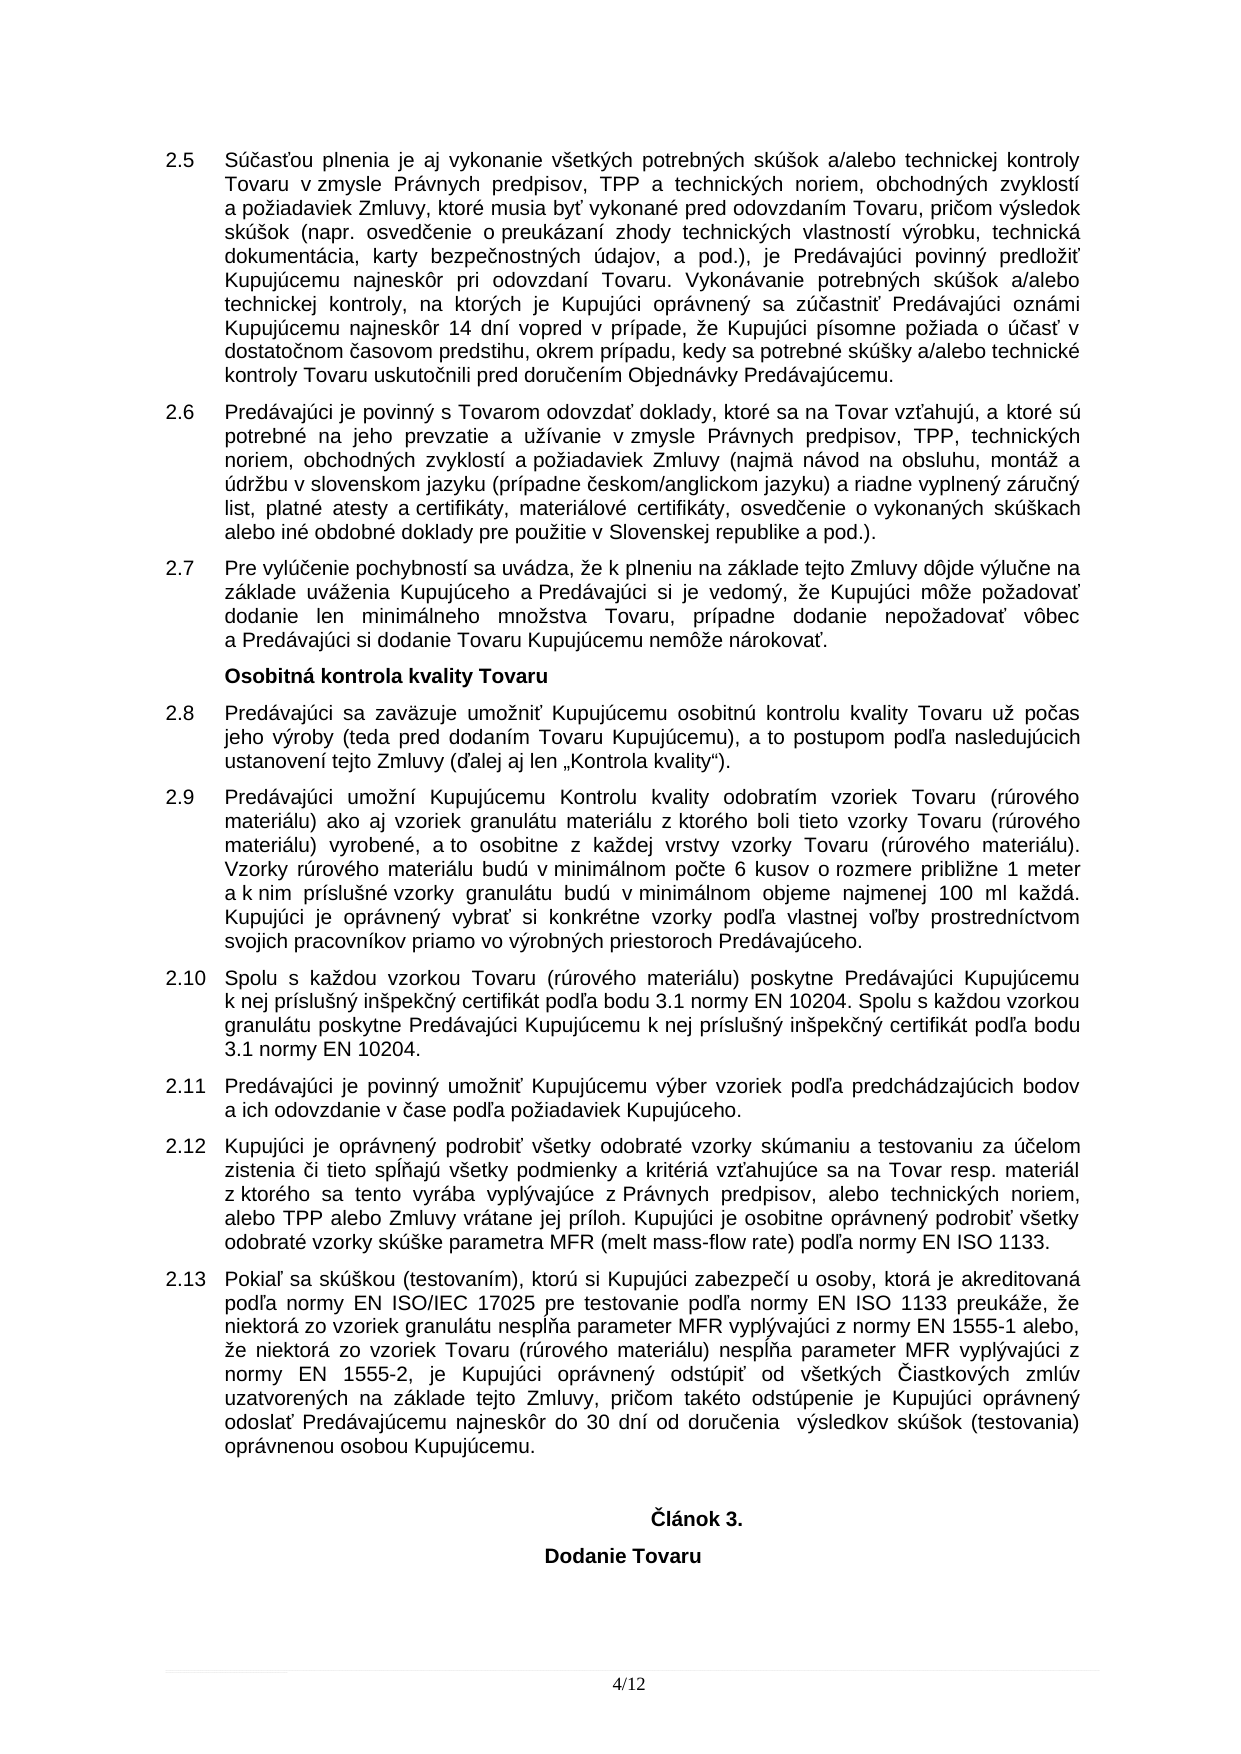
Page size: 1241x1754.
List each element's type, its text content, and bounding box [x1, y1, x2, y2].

list Súčasťou plnenia je aj vykonanie všetkých potrebných skúšok a/alebo technickej kontroly Tovaru v zmysle Právnych predpisov, TPP a technických noriem, obchodných zvyklostí a požiadaviek Zmluvy, ktoré musia byť vykonané pred odovzdaním Tovaru, pričom výsledok skúšok (napr. osvedčenie o preukázaní zhody technických vlastností výrobku, technická dokumentácia, karty bezpečnostných údajov, a pod.), je Predávajúci povinný predložiť Kupujúcemu najneskôr pri odovzdaní Tovaru. Vykonávanie potrebných skúšok a/alebo technickej kontroly, na ktorých je Kupujúci oprávnený sa zúčastniť Predávajúci oznámi Kupujúcemu najneskôr 14 dní vopred v prípade, že Kupujúci písomne požiada o účasť v dostatočnom časovom predstihu, okrem prípadu, kedy sa potrebné skúšky a/alebo technické kontroly Tovaru uskutočnili pred doručením Objednávky Predávajúcemu. [165, 148, 1081, 387]
list Predávajúci sa zaväzuje umožniť Kupujúcemu osobitnú kontrolu kvality Tovaru už počas jeho výroby (teda pred dodaním Tovaru Kupujúcemu), a to postupom podľa nasledujúcich ustanovení tejto Zmluvy (ďalej aj len „Kontrola kvality“). [165, 701, 1081, 773]
list Predávajúci je povinný umožniť Kupujúcemu výber vzoriek podľa predchádzajúcich bodov a ich odovzdanie v čase podľa požiadaviek Kupujúceho. [165, 1074, 1081, 1122]
text Dodanie Tovaru [165, 1543, 1081, 1567]
list Spolu s každou vzorkou Tovaru (rúrového materiálu) poskytne Predávajúci Kupujúcemu k nej príslušný inšpekčný certifikát podľa bodu 3.1 normy EN 10204. Spolu s každou vzorkou granulátu poskytne Predávajúci Kupujúcemu k nej príslušný inšpekčný certifikát podľa bodu 3.1 normy EN 10204. [165, 965, 1081, 1061]
list Pokiaľ sa skúškou (testovaním), ktorú si Kupujúci zabezpečí u osoby, ktorá je akreditovaná podľa normy EN ISO/IEC 17025 pre testovanie podľa normy EN ISO 1133 preukáže, že niektorá zo vzoriek granulátu nespĺňa parameter MFR vyplývajúci z normy EN 1555-1 alebo, že niektorá zo vzoriek Tovaru (rúrového materiálu) nespĺňa parameter MFR vyplývajúci z normy EN 1555-2, je Kupujúci oprávnený odstúpiť od všetkých Čiastkových zmlúv uzatvorených na základe tejto Zmluvy, pričom takéto odstúpenie je Kupujúci oprávnený odoslať Predávajúcemu najneskôr do 30 dní od doručenia výsledkov skúšok (testovania) oprávnenou osobou Kupujúcemu. [165, 1266, 1081, 1458]
list Predávajúci je povinný s Tovarom odovzdať doklady, ktoré sa na Tovar vzťahujú, a ktoré sú potrebné na jeho prevzatie a užívanie v zmysle Právnych predpisov, TPP, technických noriem, obchodných zvyklostí a požiadaviek Zmluvy (najmä návod na obsluhu, montáž a údržbu v slovenskom jazyku (prípadne českom/anglickom jazyku) a riadne vyplnený záručný list, platné atesty a certifikáty, materiálové certifikáty, osvedčenie o vykonaných skúškach alebo iné obdobné doklady pre použitie v Slovenskej republike a pod.). [165, 400, 1081, 543]
text Osobitná kontrola kvality Tovaru [224, 664, 1081, 688]
list Pre vylúčenie pochybností sa uvádza, že k plneniu na základe tejto Zmluvy dôjde výlučne na základe uváženia Kupujúceho a Predávajúci si je vedomý, že Kupujúci môže požadovať dodanie len minimálneho množstva Tovaru, prípadne dodanie nepožadovať vôbec a Predávajúci si dodanie Tovaru Kupujúcemu nemôže nárokovať. [165, 556, 1081, 652]
list Predávajúci umožní Kupujúcemu Kontrolu kvality odobratím vzoriek Tovaru (rúrového materiálu) ako aj vzoriek granulátu materiálu z ktorého boli tieto vzorky Tovaru (rúrového materiálu) vyrobené, a to osobitne z každej vrstvy vzorky Tovaru (rúrového materiálu). Vzorky rúrového materiálu budú v minimálnom počte 6 kusov o rozmere približne 1 meter a k nim príslušné vzorky granulátu budú v minimálnom objeme najmenej 100 ml každá. Kupujúci je oprávnený vybrať si konkrétne vzorky podľa vlastnej voľby prostredníctvom svojich pracovníkov priamo vo výrobných priestoroch Predávajúceho. [165, 785, 1081, 953]
list Kupujúci je oprávnený podrobiť všetky odobraté vzorky skúmaniu a testovaniu za účelom zistenia či tieto spĺňajú všetky podmienky a kritériá vzťahujúce sa na Tovar resp. materiál z ktorého sa tento vyrába vyplývajúce z Právnych predpisov, alebo technických noriem, alebo TPP alebo Zmluvy vrátane jej príloh. Kupujúci je osobitne oprávnený podrobiť všetky odobraté vzorky skúške parametra MFR (melt mass-flow rate) podľa normy EN ISO 1133. [165, 1134, 1081, 1254]
